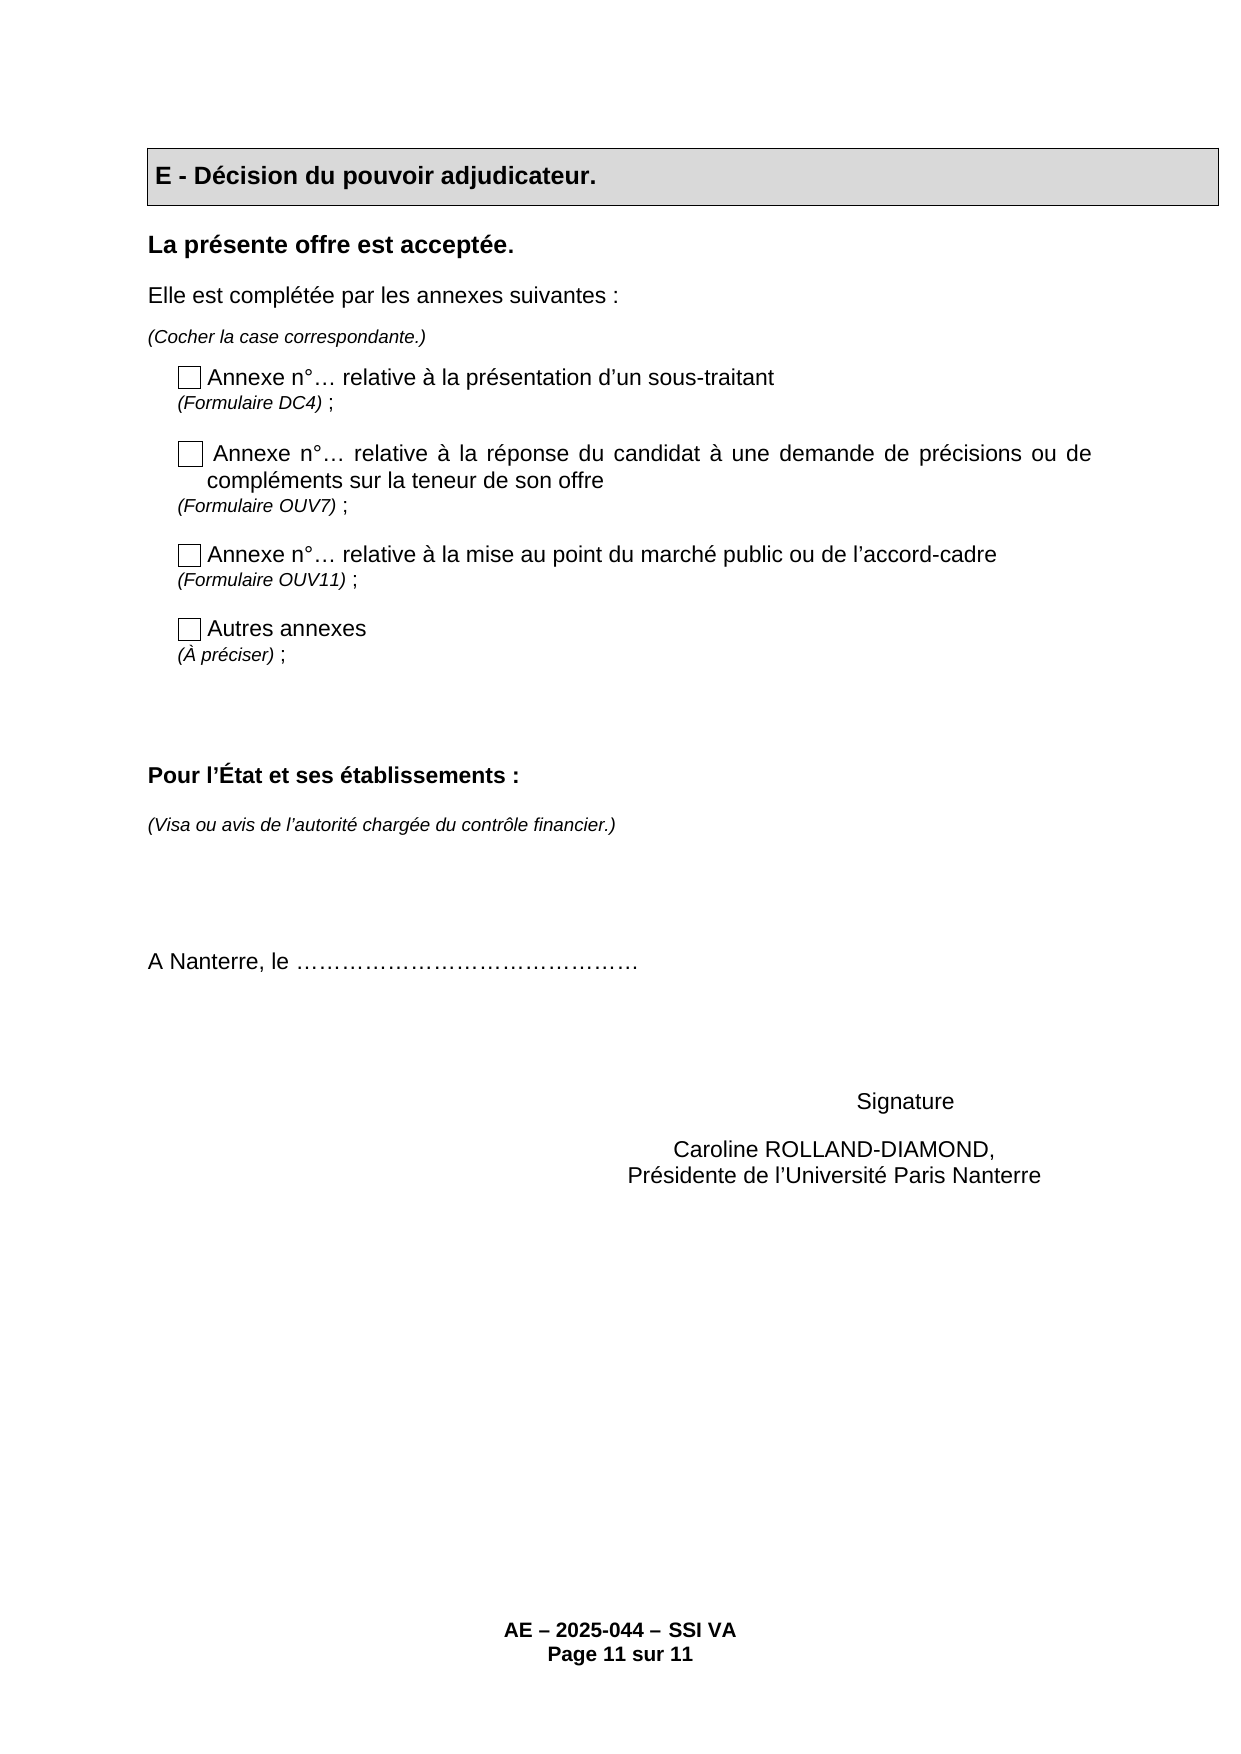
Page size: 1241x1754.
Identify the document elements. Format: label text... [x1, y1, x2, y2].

text (Cocher la case correspondante.) [148, 325, 1093, 347]
text A Nanterre, le ……………………………………… [0, 948, 1093, 974]
text Annexe n°… relative à la réponse du candidat à une demande de précisions ou de compléments sur la teneur de son offre [177, 440, 1093, 493]
text (Formulaire OUV11) ; [177, 567, 1093, 591]
text (Formulaire OUV7) ; [177, 493, 1093, 517]
text Présidente de l’Université Paris Nanterre [576, 1162, 1093, 1188]
text Pour l’État et ses établissements : [148, 762, 1093, 789]
text Annexe n°… relative à la présentation d’un sous-traitant [177, 364, 1093, 390]
text Signature [856, 1088, 1093, 1114]
table_header E - Décision du pouvoir adjudicateur. [148, 149, 1218, 205]
text Autres annexes [177, 615, 1093, 642]
text (Formulaire DC4) ; [177, 390, 1093, 414]
text (Visa ou avis de l’autorité chargée du contrôle financier.) [148, 814, 1093, 835]
text La présente offre est acceptée. [148, 230, 1093, 258]
text Elle est complétée par les annexes suivantes : [148, 282, 1093, 309]
text Caroline ROLLAND-DIAMOND, [576, 1136, 1093, 1162]
text (À préciser) ; [177, 642, 1093, 666]
text Annexe n°… relative à la mise au point du marché public ou de l’accord-cadre [177, 541, 1093, 567]
